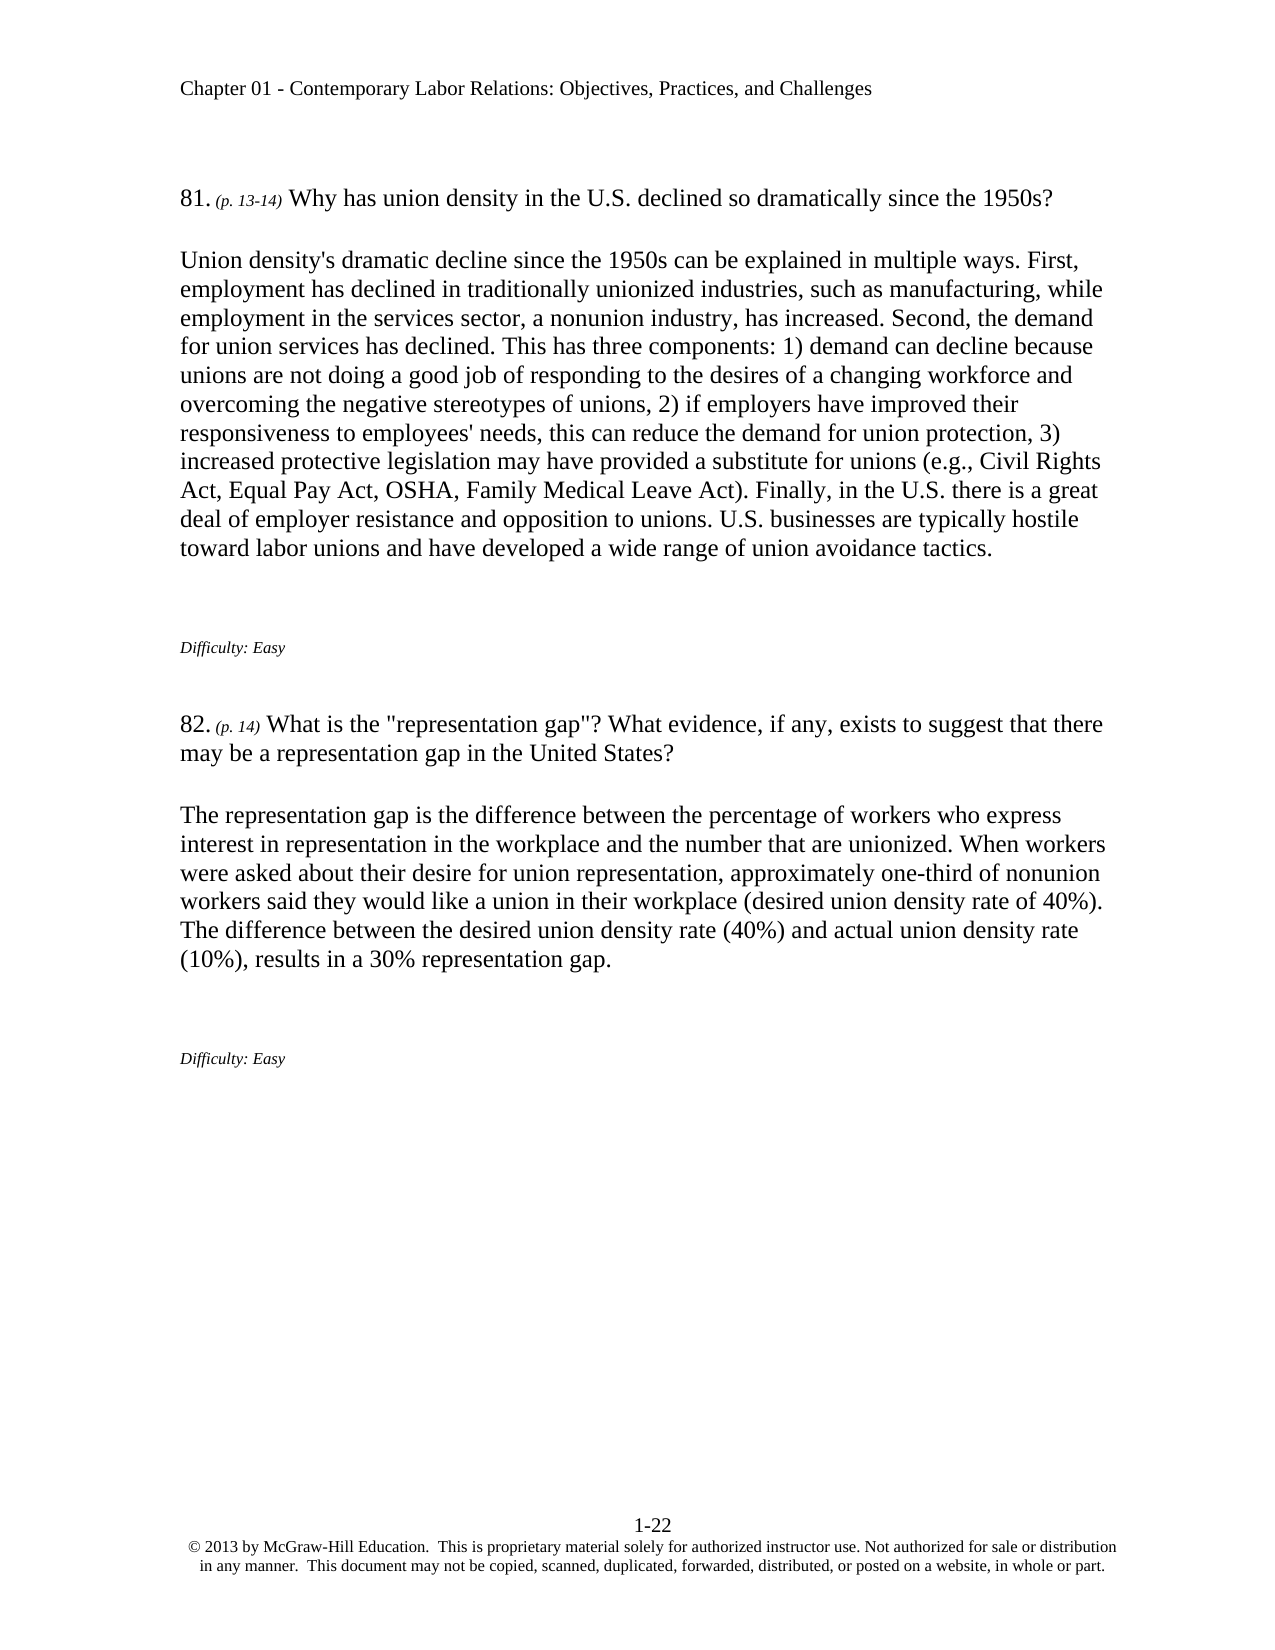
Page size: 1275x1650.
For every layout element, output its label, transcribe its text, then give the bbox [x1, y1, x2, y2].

text The representation gap is the difference between the percentage of workers who express interest in representation in the workplace and the number that are unionized. When workers were asked about their desire for union representation, approximately one-third of nonunion workers said they would like a union in their workplace (desired union density rate of 40%). The difference between the desired union density rate (40%) and actual union density rate (10%), results in a 30% representation gap. [180, 800, 1125, 973]
text Difficulty: Easy [180, 1027, 1125, 1087]
text Difficulty: Easy [180, 616, 1125, 676]
text Union density's dramatic decline since the 1950s can be explained in multiple ways. First, employment has declined in traditionally unionized industries, such as manufacturing, while employment in the services sector, a nonunion industry, has increased. Second, the demand for union services has declined. This has three components: 1) demand can decline because unions are not doing a good job of responding to the desires of a changing workforce and overcoming the negative stereotypes of unions, 2) if employers have improved their responsiveness to employees' needs, this can reduce the demand for union protection, 3) increased protective legislation may have provided a substitute for unions (e.g., Civil Rights Act, Equal Pay Act, OSHA, Family Medical Leave Act). Finally, in the U.S. there is a great deal of employer resistance and opposition to unions. U.S. businesses are typically hostile toward labor unions and have developed a wide range of union avoidance tactics. [180, 245, 1125, 561]
text 81. (p. 13-14) Why has union density in the U.S. declined so dramatically since the 1950s? [180, 183, 1125, 212]
text 82. (p. 14) What is the "representation gap"? What evidence, if any, exists to suggest that there may be a representation gap in the United States? [180, 709, 1125, 767]
